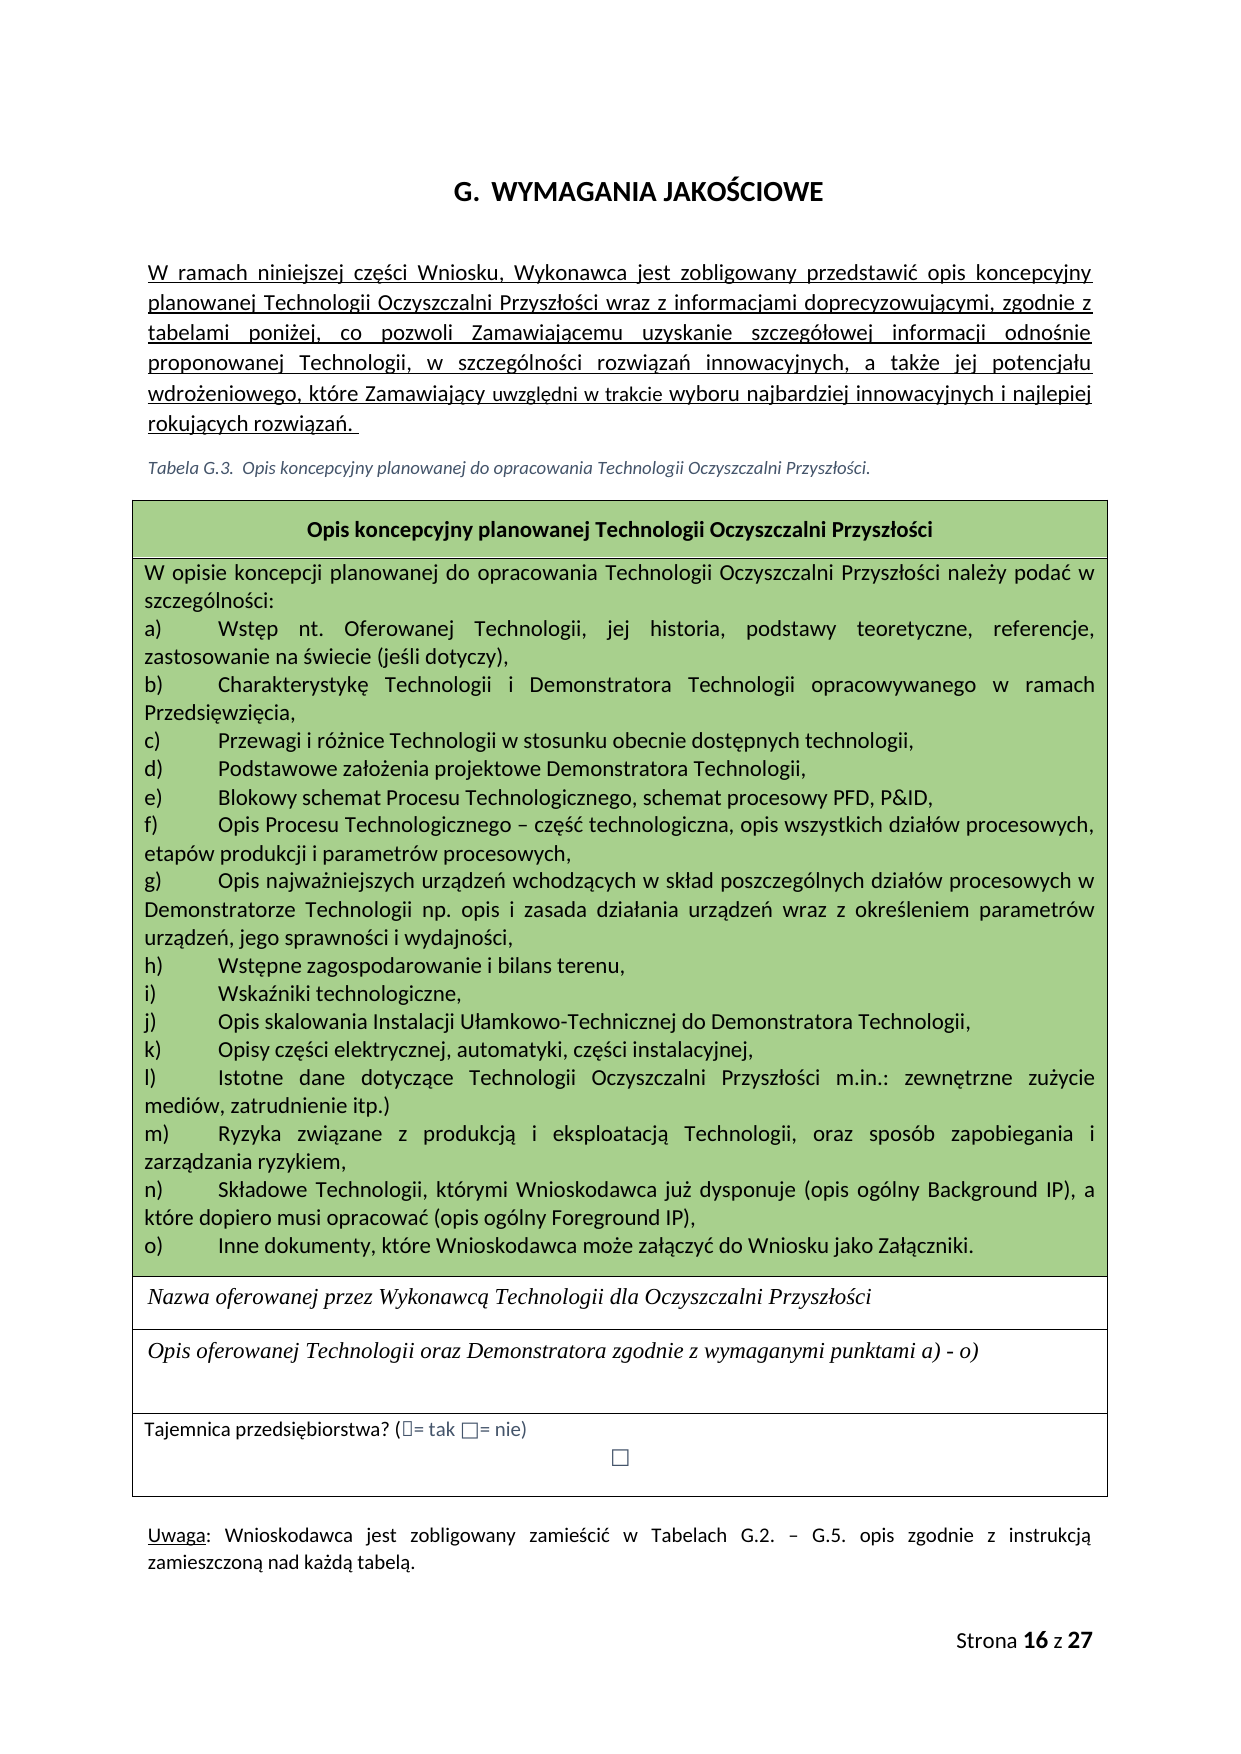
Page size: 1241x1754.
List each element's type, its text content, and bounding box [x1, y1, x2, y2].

table_cell W opisie koncepcji planowanej do opracowania Technologii Oczyszczalni Przyszłości należy podać w szczególności: a) Wstęp nt. Oferowanej Technologii, jej historia, podstawy teoretyczne, referencje, zastosowanie na świecie (jeśli dotyczy), b) Charakterystykę Technologii i Demonstratora Technologii opracowywanego w ramach Przedsięwzięcia, c) Przewagi i różnice Technologii w stosunku obecnie dostępnych technologii, d) Podstawowe założenia projektowe Demonstratora Technologii, e) Blokowy schemat Procesu Technologicznego, schemat procesowy PFD, P&ID, f) Opis Procesu Technologicznego – część technologiczna, opis wszystkich działów procesowych, etapów produkcji i parametrów procesowych, g) Opis najważniejszych urządzeń wchodzących w skład poszczególnych działów procesowych w Demonstratorze Technologii np. opis i zasada działania urządzeń wraz z określeniem parametrów urządzeń, jego sprawności i wydajności, h) Wstępne zagospodarowanie i bilans terenu, i) Wskaźniki technologiczne, j) Opis skalowania Instalacji Ułamkowo-Technicznej do Demonstratora Technologii, k) Opisy części elektrycznej, automatyki, części instalacyjnej, l) Istotne dane dotyczące Technologii Oczyszczalni Przyszłości m.in.: zewnętrzne zużycie mediów, zatrudnienie itp.) m) Ryzyka związane z produkcją i eksploatacją Technologii, oraz sposób zapobiegania i zarządzania ryzykiem, n) Składowe Technologii, którymi Wnioskodawca już dysponuje (opis ogólny Background IP), a które dopiero musi opracować (opis ogólny Foreground IP), o) Inne dokumenty, które Wnioskodawca może załączyć do Wniosku jako Załączniki. [133, 559, 1107, 1276]
text Uwaga: Wnioskodawca jest zobligowany zamieścić w Tabelach G.2. – G.5. opis zgodnie z instrukcją zamieszczoną nad każdą tabelą. [148, 1522, 1093, 1575]
subtitle WYMAGANIA JAKOŚCIOWE [185, 173, 1093, 208]
table_cell Opis oferowanej Technologii oraz Demonstratora zgodnie z wymaganymi punktami a) - o) [133, 1330, 1107, 1413]
text W ramach niniejszej części Wniosku, Wykonawca jest zobligowany przedstawić opis koncepcyjny planowanej Technologii Oczyszczalni Przyszłości wraz z informacjami doprecyzowującymi, zgodnie z tabelami poniżej, co pozwoli Zamawiającemu uzyskanie szczegółowej informacji odnośnie proponowanej Technologii, w szczególności rozwiązań innowacyjnych, a także jej potencjału wdrożeniowego, które Zamawiający uwzględni w trakcie wyboru najbardziej innowacyjnych i najlepiej rokujących rozwiązań. [148, 374, 1093, 437]
text W ramach niniejszej części Wniosku, Wykonawca jest zobligowany przedstawić opis koncepcyjny planowanej Technologii Oczyszczalni Przyszłości wraz z informacjami doprecyzowującymi, zgodnie z tabelami poniżej, co pozwoli Zamawiającemu uzyskanie szczegółowej informacji odnośnie proponowanej Technologii, w szczególności rozwiązań innowacyjnych, a także jej potencjału wdrożeniowego, które Zamawiający uwzględni w trakcie wyboru najbardziej innowacyjnych i najlepiej rokujących rozwiązań. [148, 314, 1093, 373]
table_cell Tajemnica przedsiębiorstwa? (= tak □= nie) [133, 1414, 1107, 1496]
table_cell Nazwa oferowanej przez Wykonawcą Technologii dla Oczyszczalni Przyszłości [133, 1277, 1107, 1329]
table_header Opis koncepcyjny planowanej Technologii Oczyszczalni Przyszłości [133, 501, 1107, 557]
